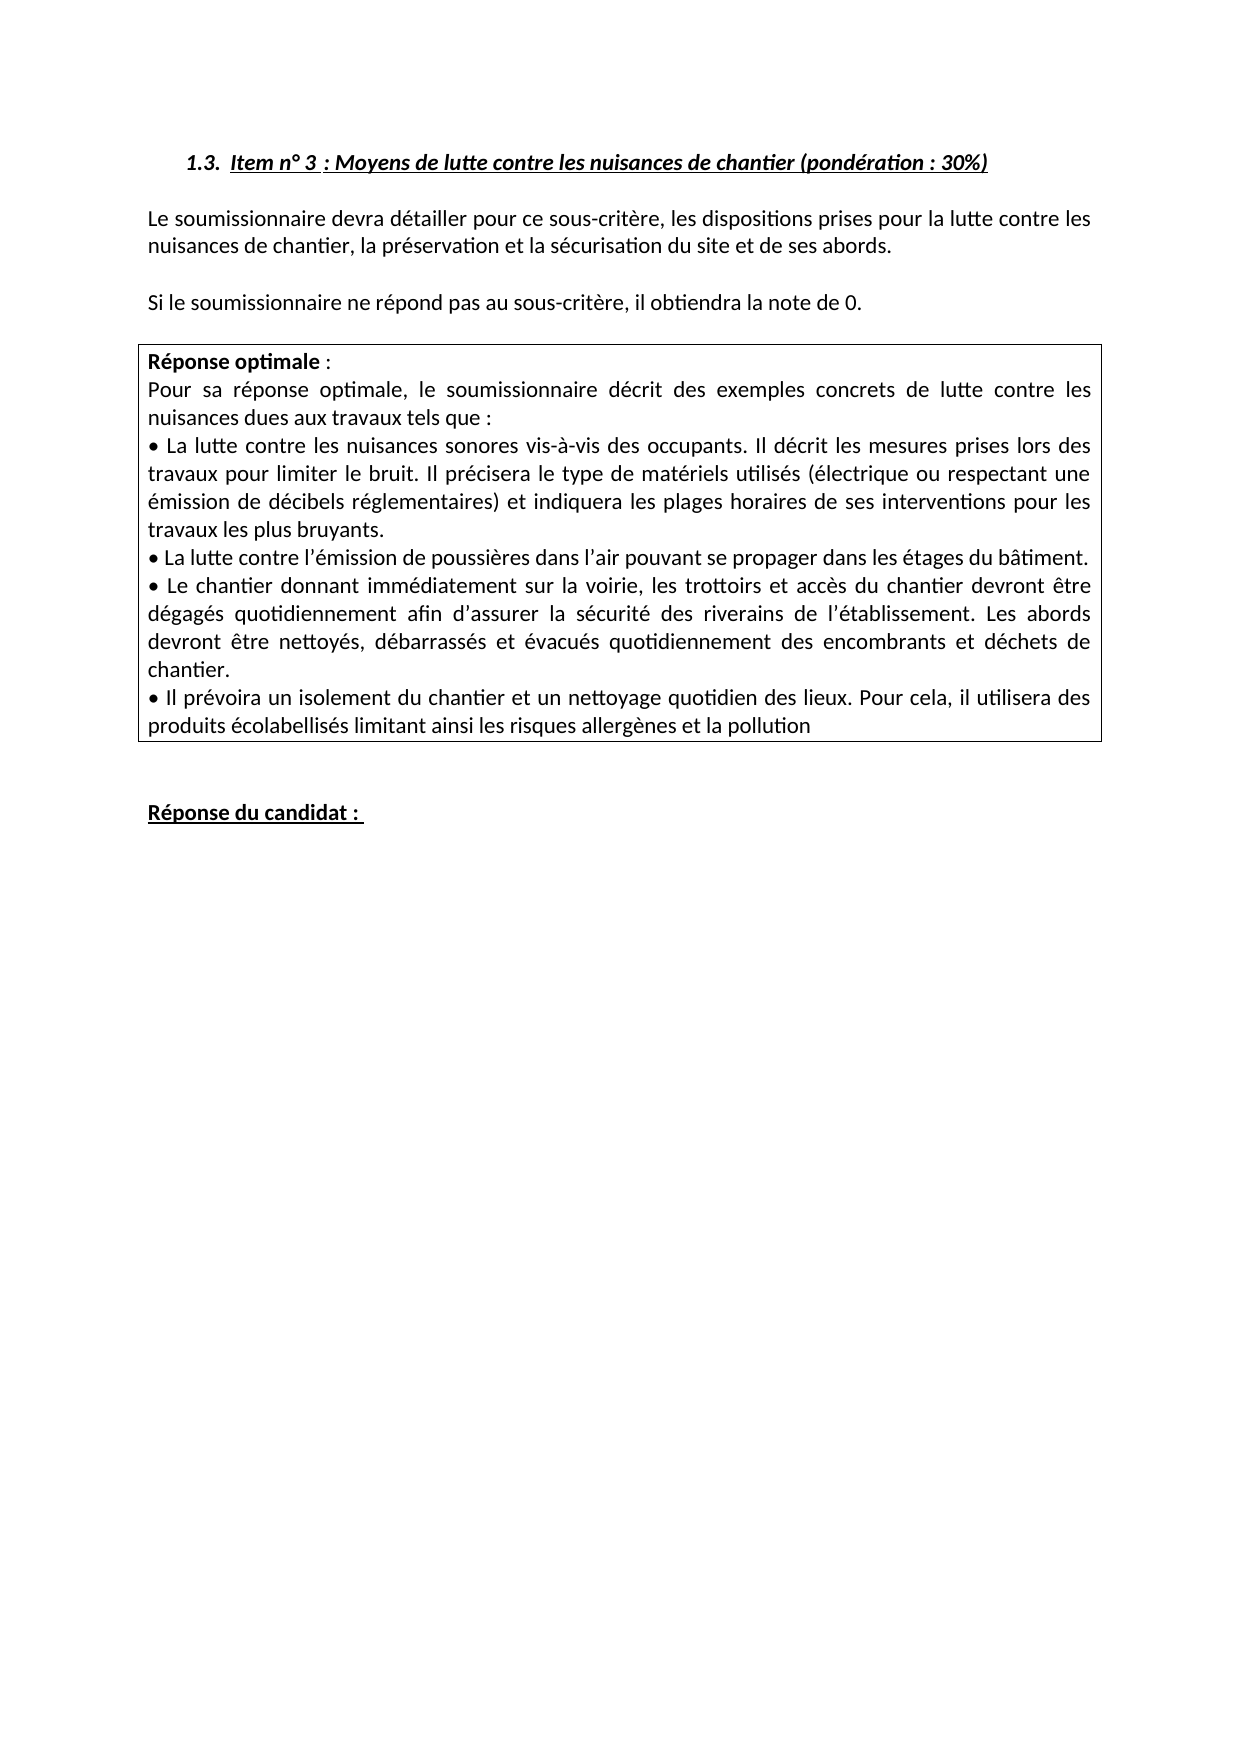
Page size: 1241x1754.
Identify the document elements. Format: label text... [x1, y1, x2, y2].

text Si le soumissionnaire ne répond pas au sous-critère, il obtiendra la note de 0. [148, 288, 1093, 316]
text • Il prévoira un isolement du chantier et un nettoyage quotidien des lieux. Pour cela, il utilisera des produits écolabellisés limitant ainsi les risques allergènes et la pollution [139, 680, 1101, 741]
text Réponse optimale : [139, 345, 1101, 375]
text • Le chantier donnant immédiatement sur la voirie, les trottoirs et accès du chantier devront être dégagés quotidiennement afin d’assurer la sécurité des riverains de l’établissement. Les abords devront être nettoyés, débarrassés et évacués quotidiennement des encombrants et déchets de chantier. [148, 571, 1093, 680]
text • La lutte contre l’émission de poussières dans l’air pouvant se propager dans les étages du bâtiment. [148, 543, 1093, 571]
text Le soumissionnaire devra détailler pour ce sous-critère, les dispositions prises pour la lutte contre les nuisances de chantier, la préservation et la sécurisation du site et de ses abords. [148, 204, 1093, 260]
text Pour sa réponse optimale, le soumissionnaire décrit des exemples concrets de lutte contre les nuisances dues aux travaux tels que : [148, 375, 1093, 431]
text • La lutte contre les nuisances sonores vis-à-vis des occupants. Il décrit les mesures prises lors des travaux pour limiter le bruit. Il précisera le type de matériels utilisés (électrique ou respectant une émission de décibels réglementaires) et indiquera les plages horaires de ses interventions pour les travaux les plus bruyants. [148, 431, 1093, 543]
list Item n° 3 : Moyens de lutte contre les nuisances de chantier (pondération : 30%) [185, 148, 1093, 176]
text Réponse du candidat : [148, 798, 1093, 826]
